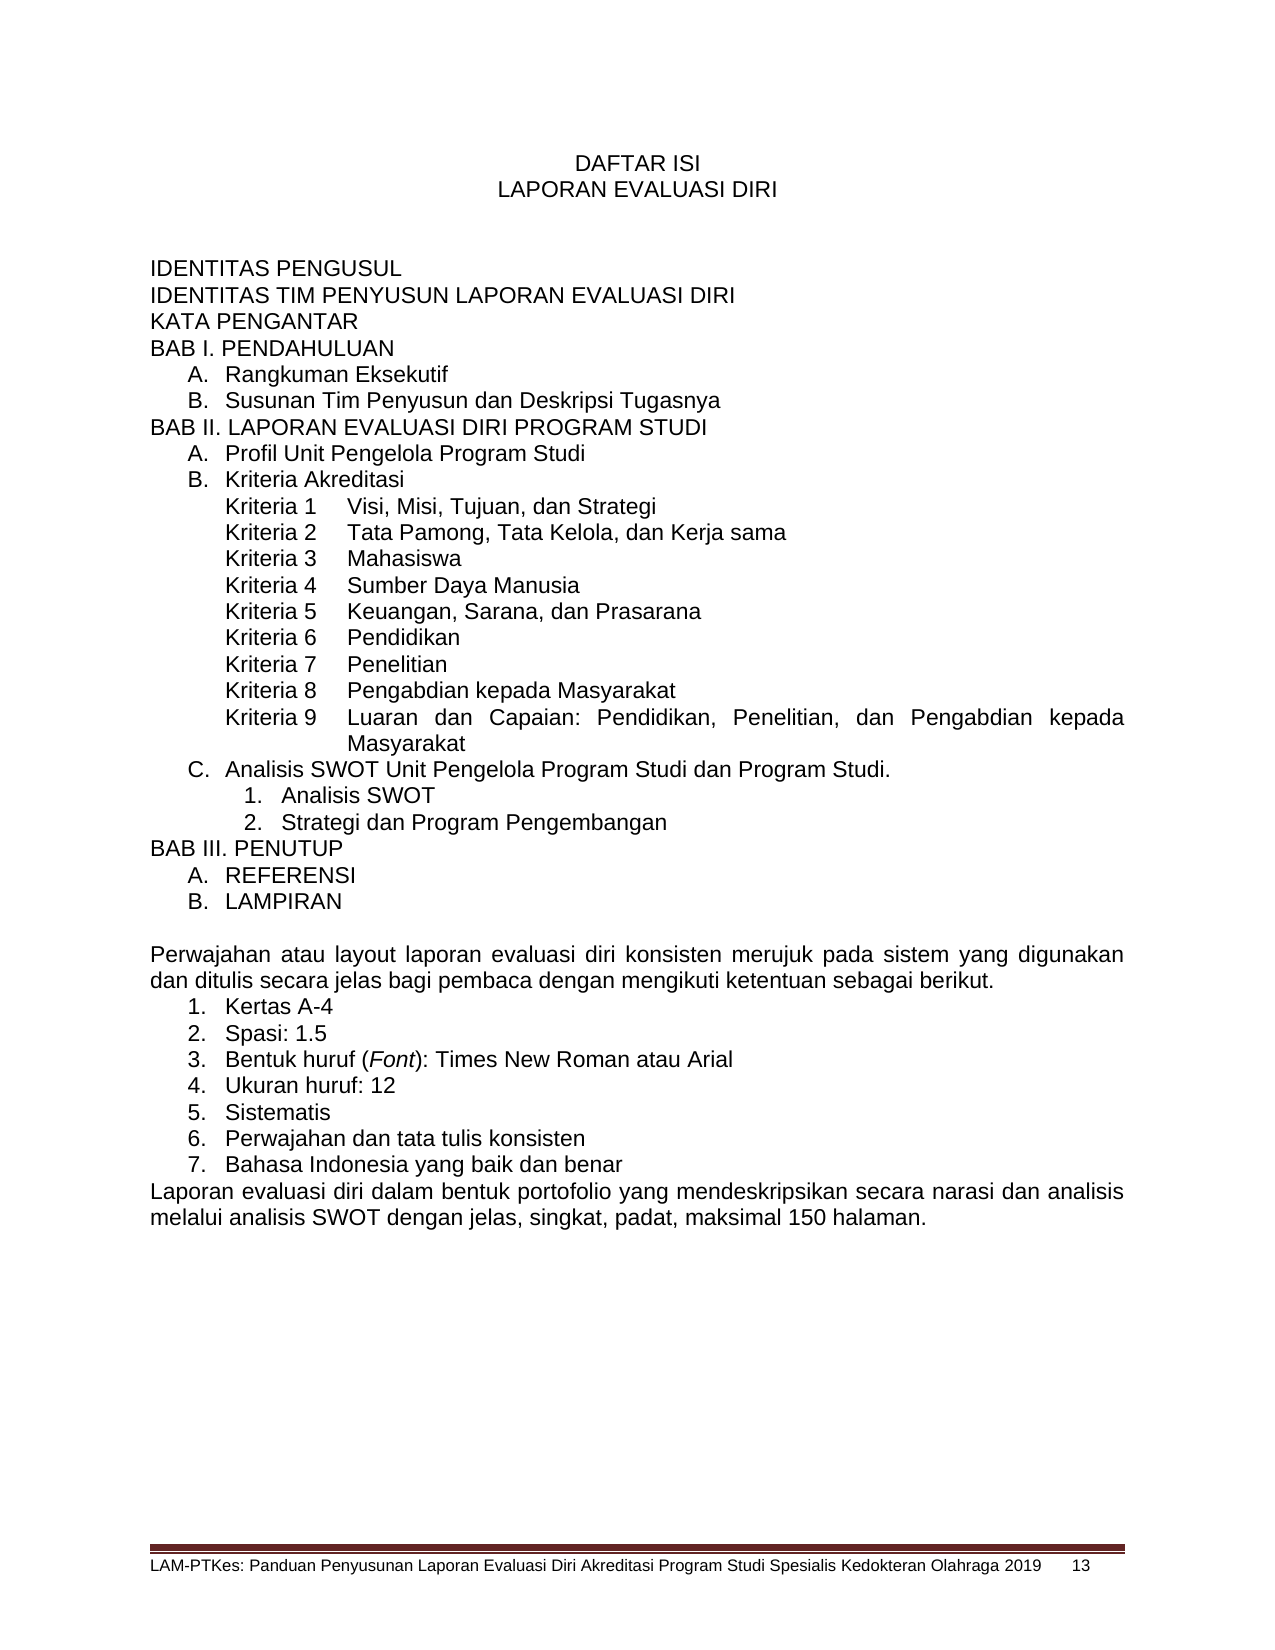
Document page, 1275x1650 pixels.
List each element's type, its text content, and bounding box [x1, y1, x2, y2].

text Kriteria 7 Penelitian [225, 651, 1125, 677]
text DAFTAR ISI [150, 150, 1125, 176]
list Analisis SWOT Unit Pengelola Program Studi dan Program Studi. [187, 756, 1125, 782]
text Kriteria 9 Luaran dan Capaian: Pendidikan, Penelitian, dan Pengabdian kepada Masyarakat [225, 703, 1125, 756]
list Rangkuman Eksekutif [187, 361, 1125, 387]
text KATA PENGANTAR [150, 308, 1125, 334]
list LAMPIRAN [187, 888, 1125, 914]
text Kriteria 2 Tata Pamong, Tata Kelola, dan Kerja sama [225, 519, 1125, 545]
list Sistematis [187, 1099, 1125, 1125]
list Susunan Tim Penyusun dan Deskripsi Tugasnya [187, 387, 1125, 413]
text Kriteria 3 Mahasiswa [225, 545, 1125, 572]
text BAB I. PENDAHULUAN [150, 334, 1125, 361]
text Perwajahan atau layout laporan evaluasi diri konsisten merujuk pada sistem yang digunakan dan ditulis secara jelas bagi pembaca dengan mengikuti ketentuan sebagai berikut. [150, 941, 1125, 993]
text Kriteria 6 Pendidikan [225, 624, 1125, 651]
text IDENTITAS TIM PENYUSUN LAPORAN EVALUASI DIRI [150, 282, 1125, 308]
list Kertas A-4 [187, 993, 1125, 1020]
text BAB II. LAPORAN EVALUASI DIRI PROGRAM STUDI [150, 413, 1125, 440]
list Bentuk huruf (Font): Times New Roman atau Arial [187, 1046, 1125, 1072]
list Analisis SWOT [244, 782, 1125, 809]
list Perwajahan dan tata tulis konsisten [187, 1125, 1125, 1151]
list Profil Unit Pengelola Program Studi [187, 440, 1125, 466]
text LAPORAN EVALUASI DIRI [150, 176, 1125, 203]
text IDENTITAS PENGUSUL [150, 255, 1125, 282]
list Kriteria Akreditasi [187, 466, 1125, 493]
text Kriteria 8 Pengabdian kepada Masyarakat [225, 677, 1125, 703]
text BAB III. PENUTUP [150, 835, 1125, 862]
text Kriteria 5 Keuangan, Sarana, dan Prasarana [225, 598, 1125, 624]
list Spasi: 1.5 [187, 1020, 1125, 1046]
text Kriteria 1 Visi, Misi, Tujuan, dan Strategi [225, 493, 1125, 519]
list REFERENSI [187, 862, 1125, 888]
list Bahasa Indonesia yang baik dan benar [187, 1151, 1125, 1178]
list Ukuran huruf: 12 [187, 1072, 1125, 1099]
list Strategi dan Program Pengembangan [244, 809, 1125, 835]
text Laporan evaluasi diri dalam bentuk portofolio yang mendeskripsikan secara narasi dan analisis melalui analisis SWOT dengan jelas, singkat, padat, maksimal 150 halaman. [150, 1178, 1125, 1231]
text Kriteria 4 Sumber Daya Manusia [225, 572, 1125, 598]
